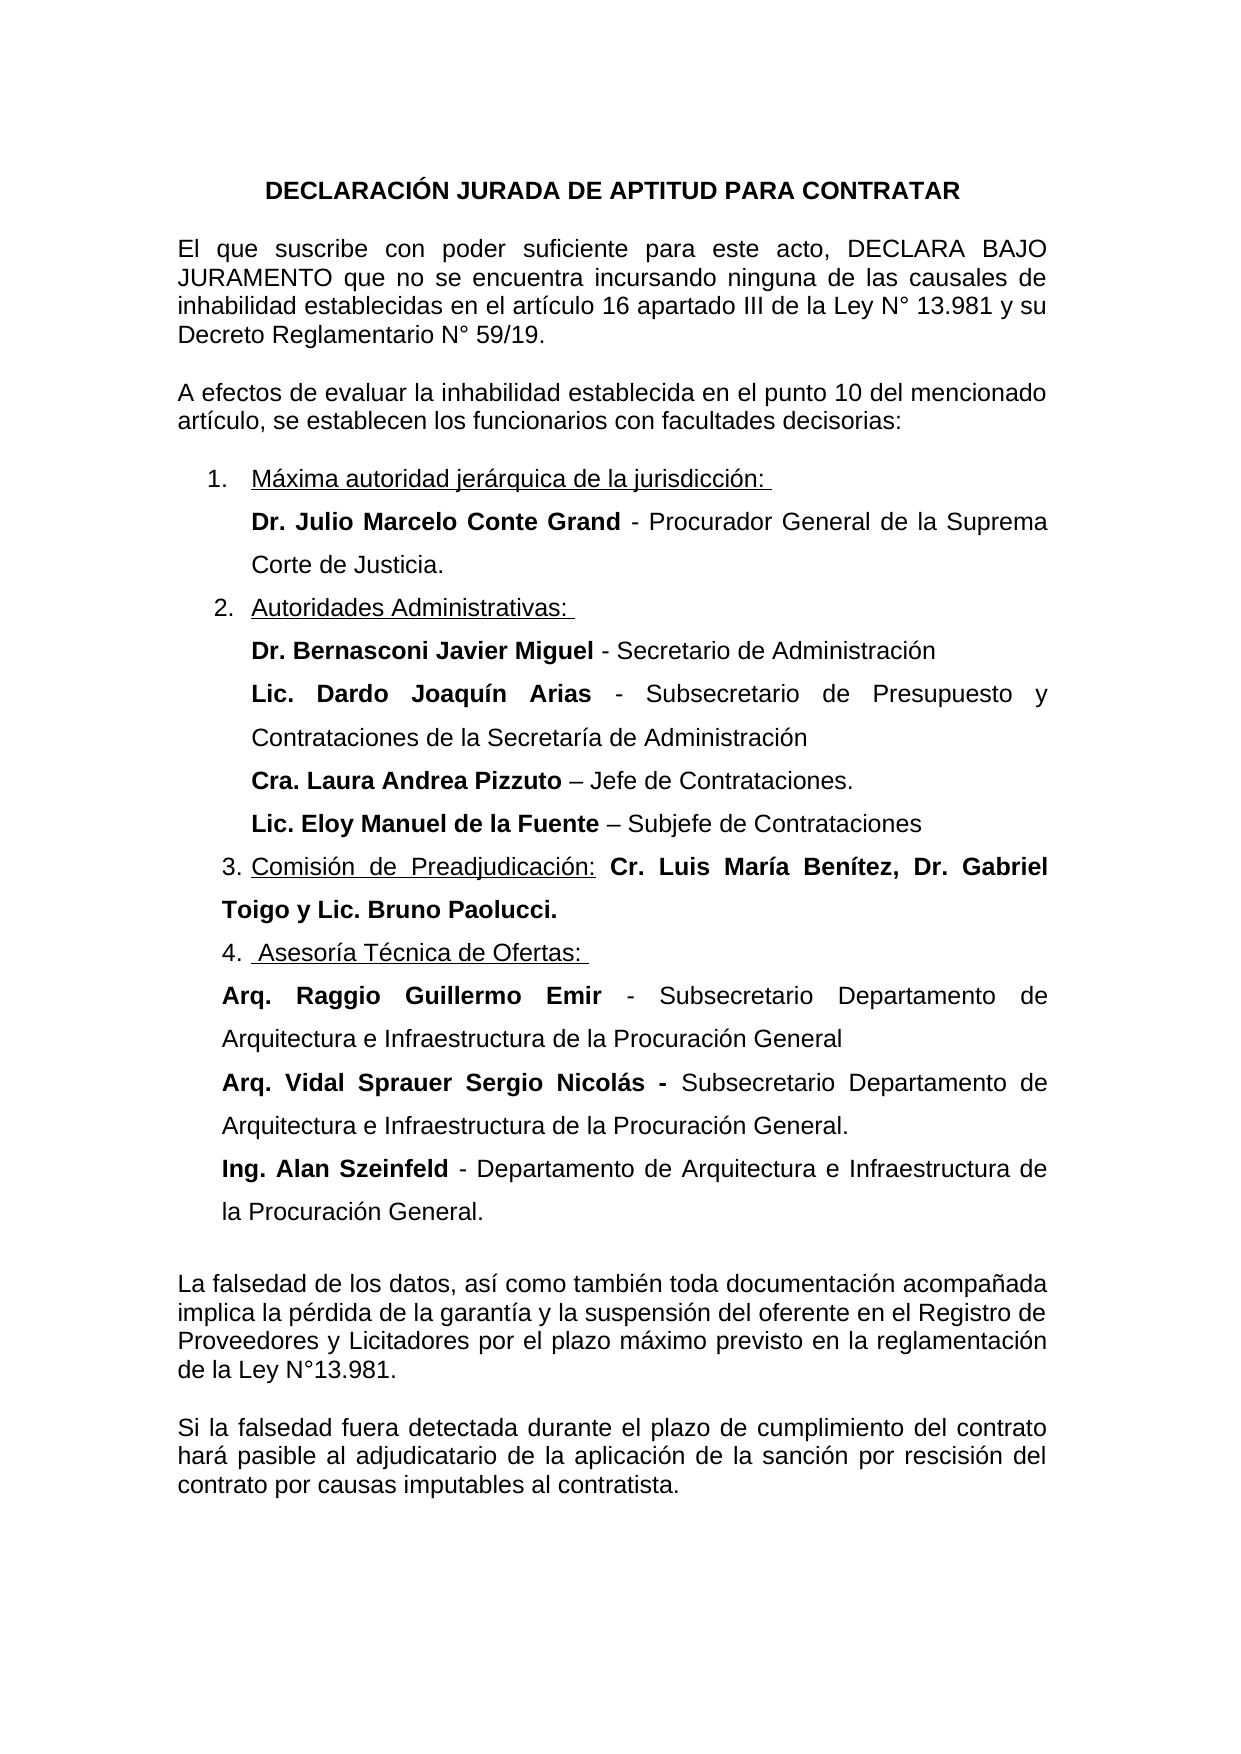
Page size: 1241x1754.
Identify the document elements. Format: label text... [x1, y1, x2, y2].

text Cra. Laura Andrea Pizzuto – Jefe de Contrataciones. [251, 766, 1048, 794]
text Si la falsedad fuera detectada durante el plazo de cumplimiento del contrato hará pasible al adjudicatario de la aplicación de la sanción por rescisión del contrato por causas imputables al contratista. [177, 1413, 1048, 1499]
text A efectos de evaluar la inhabilidad establecida en el punto 10 del mencionado artículo, se establecen los funcionarios con facultades decisorias: [177, 378, 1048, 435]
text Dr. Bernasconi Javier Miguel - Secretario de Administración [251, 636, 1048, 665]
list Ing. Alan Szeinfeld - Departamento de Arquitectura e Infraestructura de la Procuración General. [222, 1154, 1048, 1226]
text Lic. Dardo Joaquín Arias - Subsecretario de Presupuesto y Contrataciones de la Secretaría de Administración [251, 679, 1048, 751]
list Máxima autoridad jerárquica de la jurisdicción: [207, 464, 1048, 493]
list Arq. Vidal Sprauer Sergio Nicolás - Subsecretario Departamento de Arquitectura e Infraestructura de la Procuración General. [222, 1068, 1048, 1139]
list Autoridades Administrativas: [213, 593, 1048, 622]
list Dr. Julio Marcelo Conte Grand - Procurador General de la Suprema Corte de Justicia. [251, 507, 1048, 579]
text Lic. Eloy Manuel de la Fuente – Subjefe de Contrataciones [251, 809, 1048, 838]
text DECLARACIÓN JURADA DE APTITUD PARA CONTRATAR [177, 176, 1048, 205]
text El que suscribe con poder suficiente para este acto, DECLARA BAJO JURAMENTO que no se encuentra incursando ninguna de las causales de inhabilidad establecidas en el artículo 16 apartado III de la Ley N° 13.981 y su Decreto Reglamentario N° 59/19. [177, 234, 1048, 349]
text La falsedad de los datos, así como también toda documentación acompañada implica la pérdida de la garantía y la suspensión del oferente en el Registro de Proveedores y Licitadores por el plazo máximo previsto en la reglamentación de la Ley N°13.981. [177, 1269, 1048, 1384]
list Arq. Raggio Guillermo Emir - Subsecretario Departamento de Arquitectura e Infraestructura de la Procuración General [222, 981, 1048, 1053]
list Comisión de Preadjudicación: Cr. Luis María Benítez, Dr. Gabriel Toigo y Lic. Bruno Paolucci. [222, 852, 1048, 924]
list Asesoría Técnica de Ofertas: [222, 938, 1048, 967]
